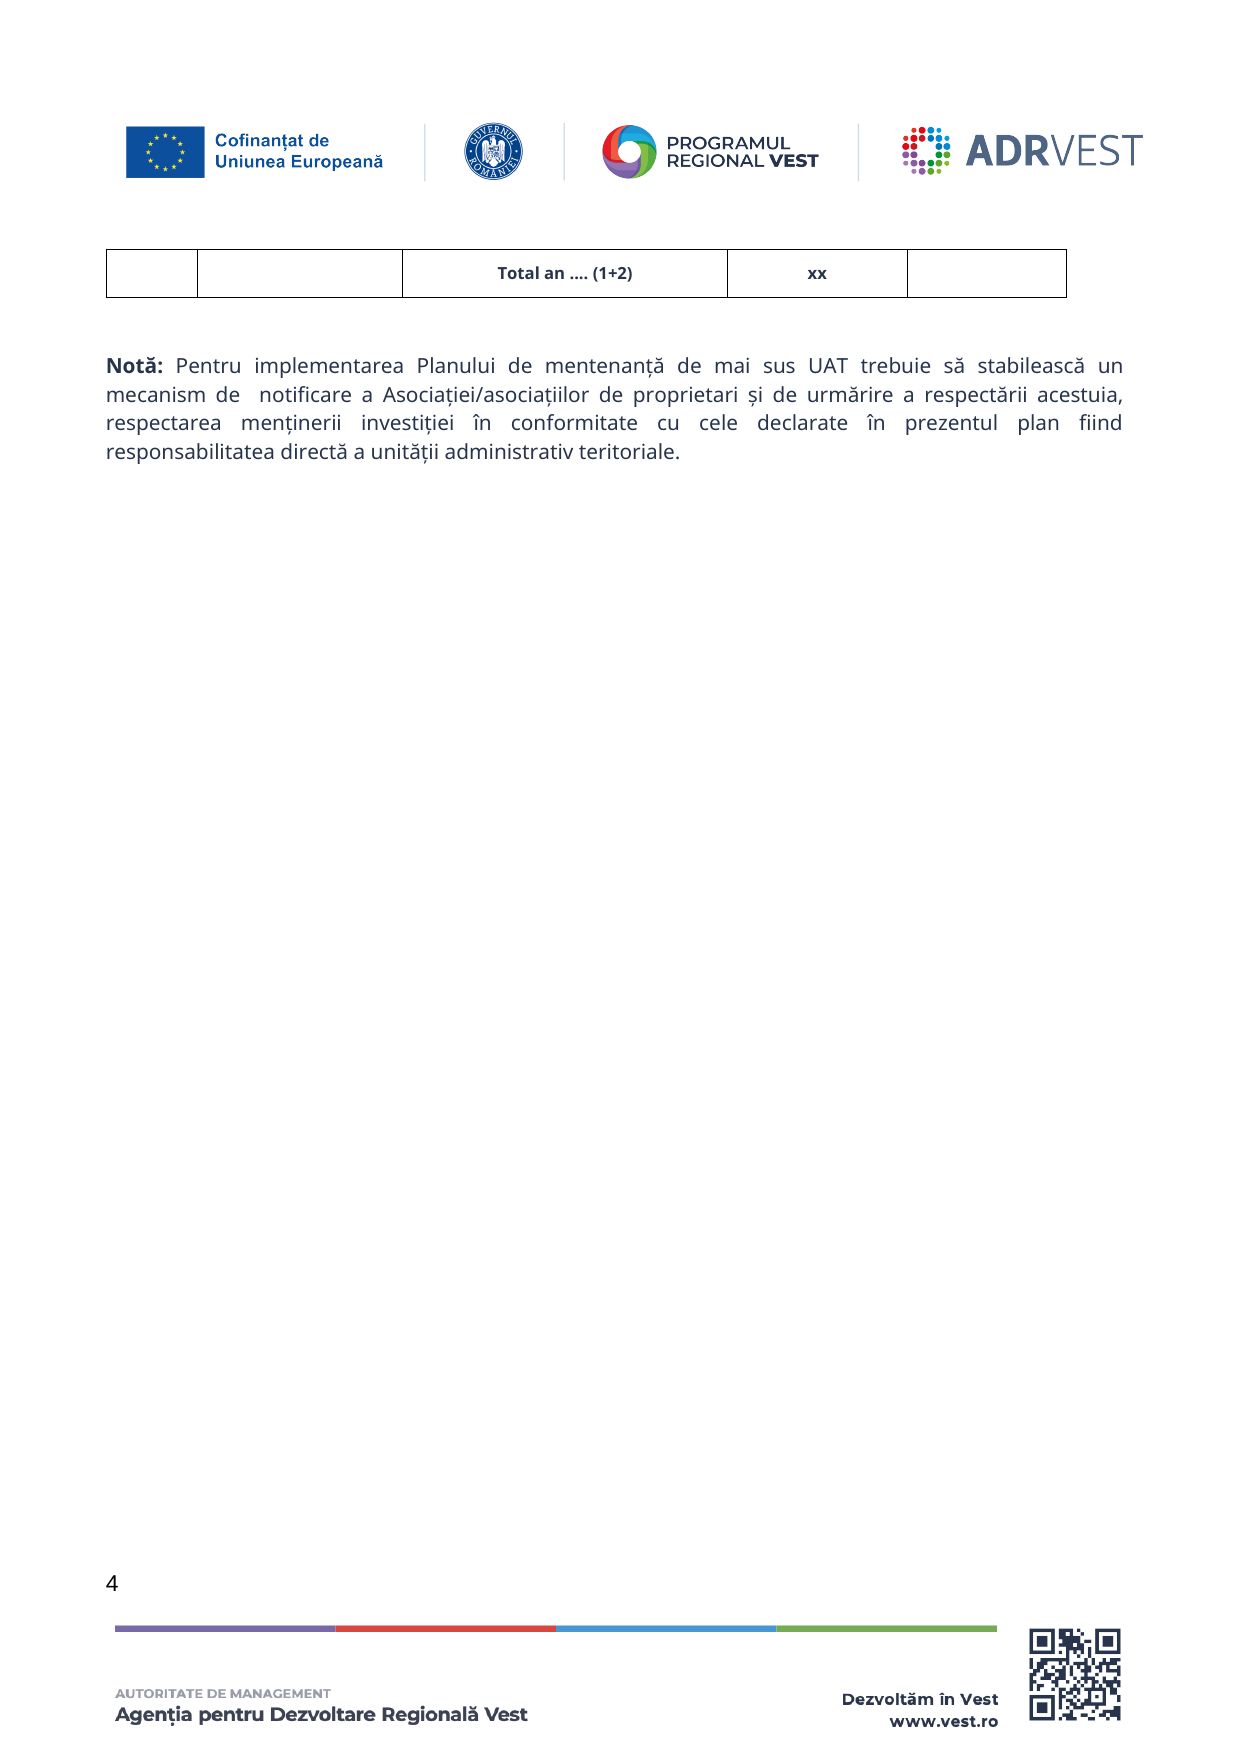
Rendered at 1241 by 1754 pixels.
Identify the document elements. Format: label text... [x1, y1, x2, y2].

table_cell [908, 250, 1066, 297]
table_cell Total an .... (1+2) [403, 250, 727, 297]
table_cell xx [728, 250, 907, 297]
picture [85, 105, 1183, 199]
picture [107, 1622, 1012, 1736]
text Notă: Pentru implementarea Planului de mentenanță de mai sus UAT trebuie să stabilească un mecanism de notificare a Asociației/asociațiilor de proprietari și de urmărire a respectării acestuia, respectarea menținerii investiției în conformitate cu cele declarate în prezentul plan fiind responsabilitatea directă a unității administrativ teritoriale. [106, 352, 1124, 465]
picture [1022, 1622, 1128, 1728]
